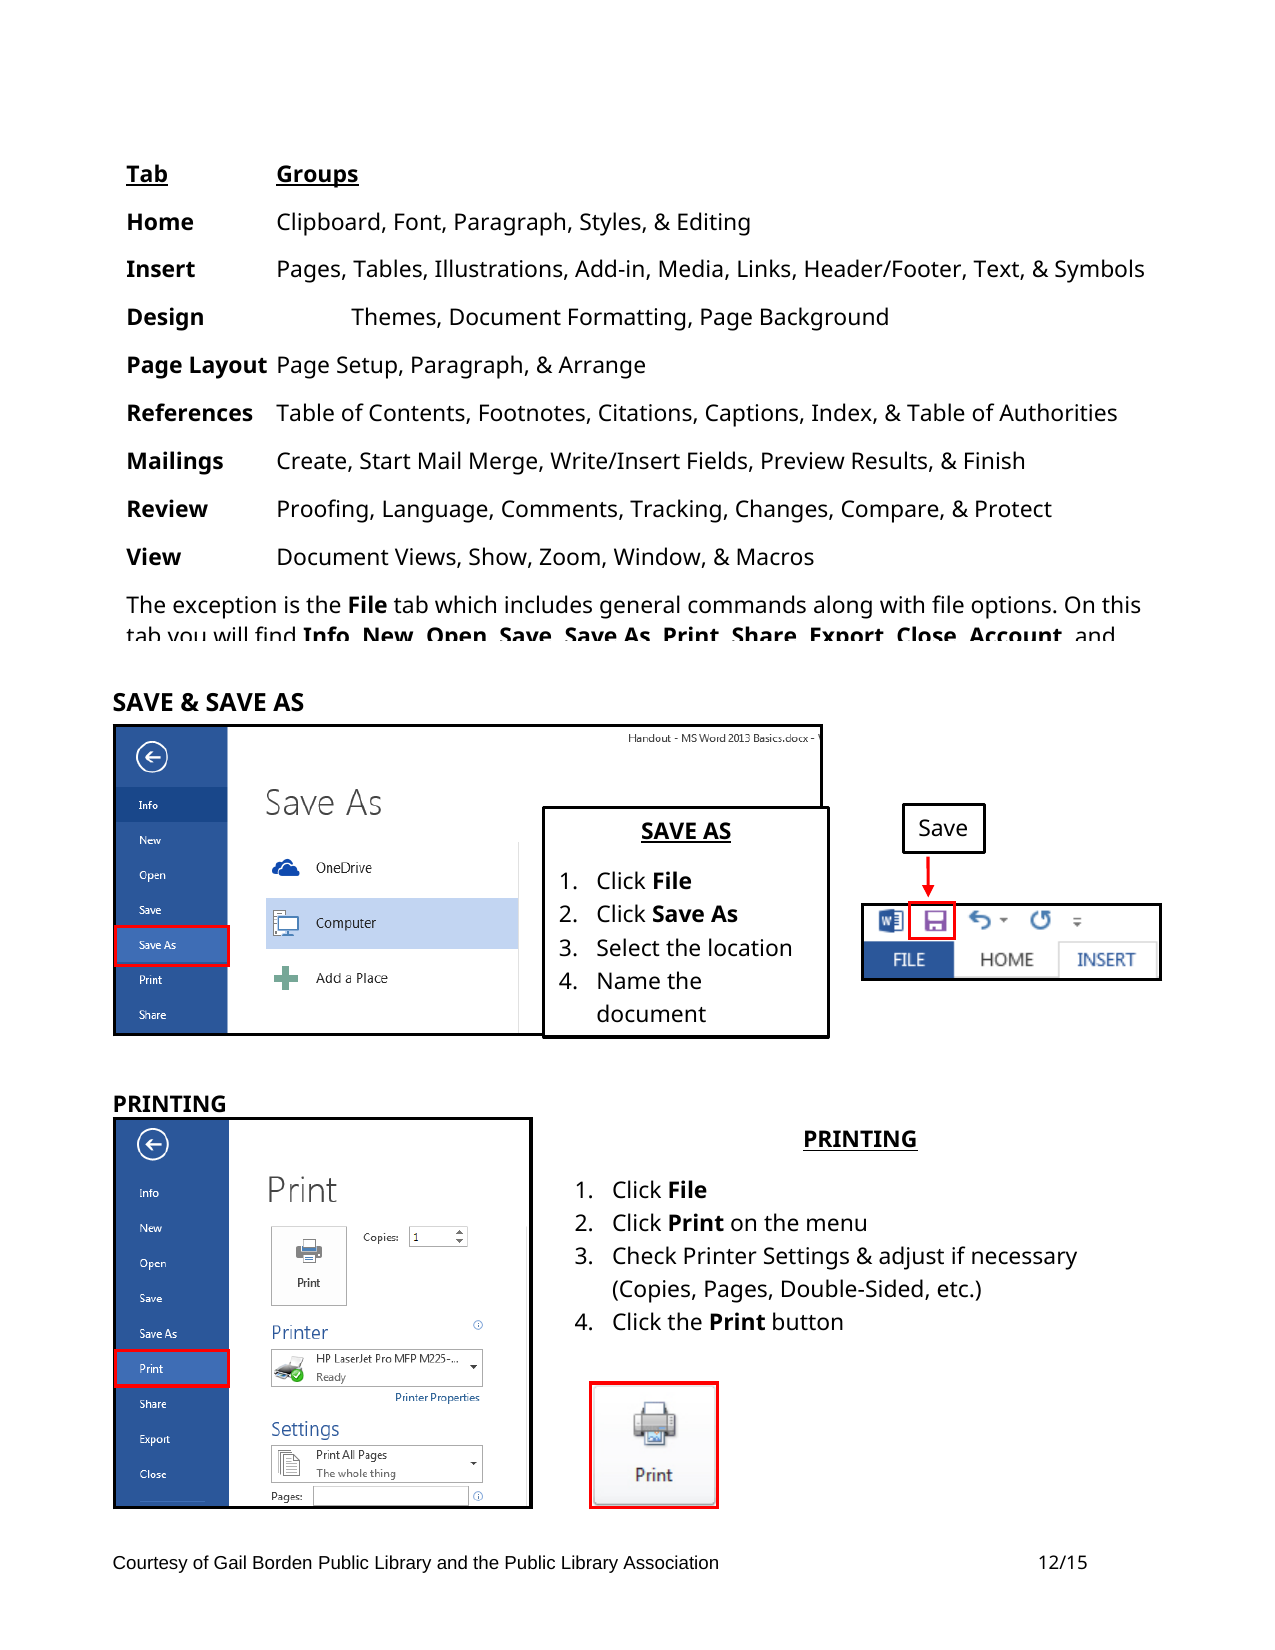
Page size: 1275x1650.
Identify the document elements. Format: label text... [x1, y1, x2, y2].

picture [864, 906, 1159, 978]
picture [116, 727, 820, 1033]
picture [116, 1120, 529, 1506]
list PRINTING [112, 1087, 1162, 1119]
text SAVE & SAVE AS [112, 684, 1162, 718]
picture [117, 1352, 227, 1384]
picture [117, 928, 227, 964]
picture [911, 906, 953, 937]
picture [592, 1385, 716, 1506]
